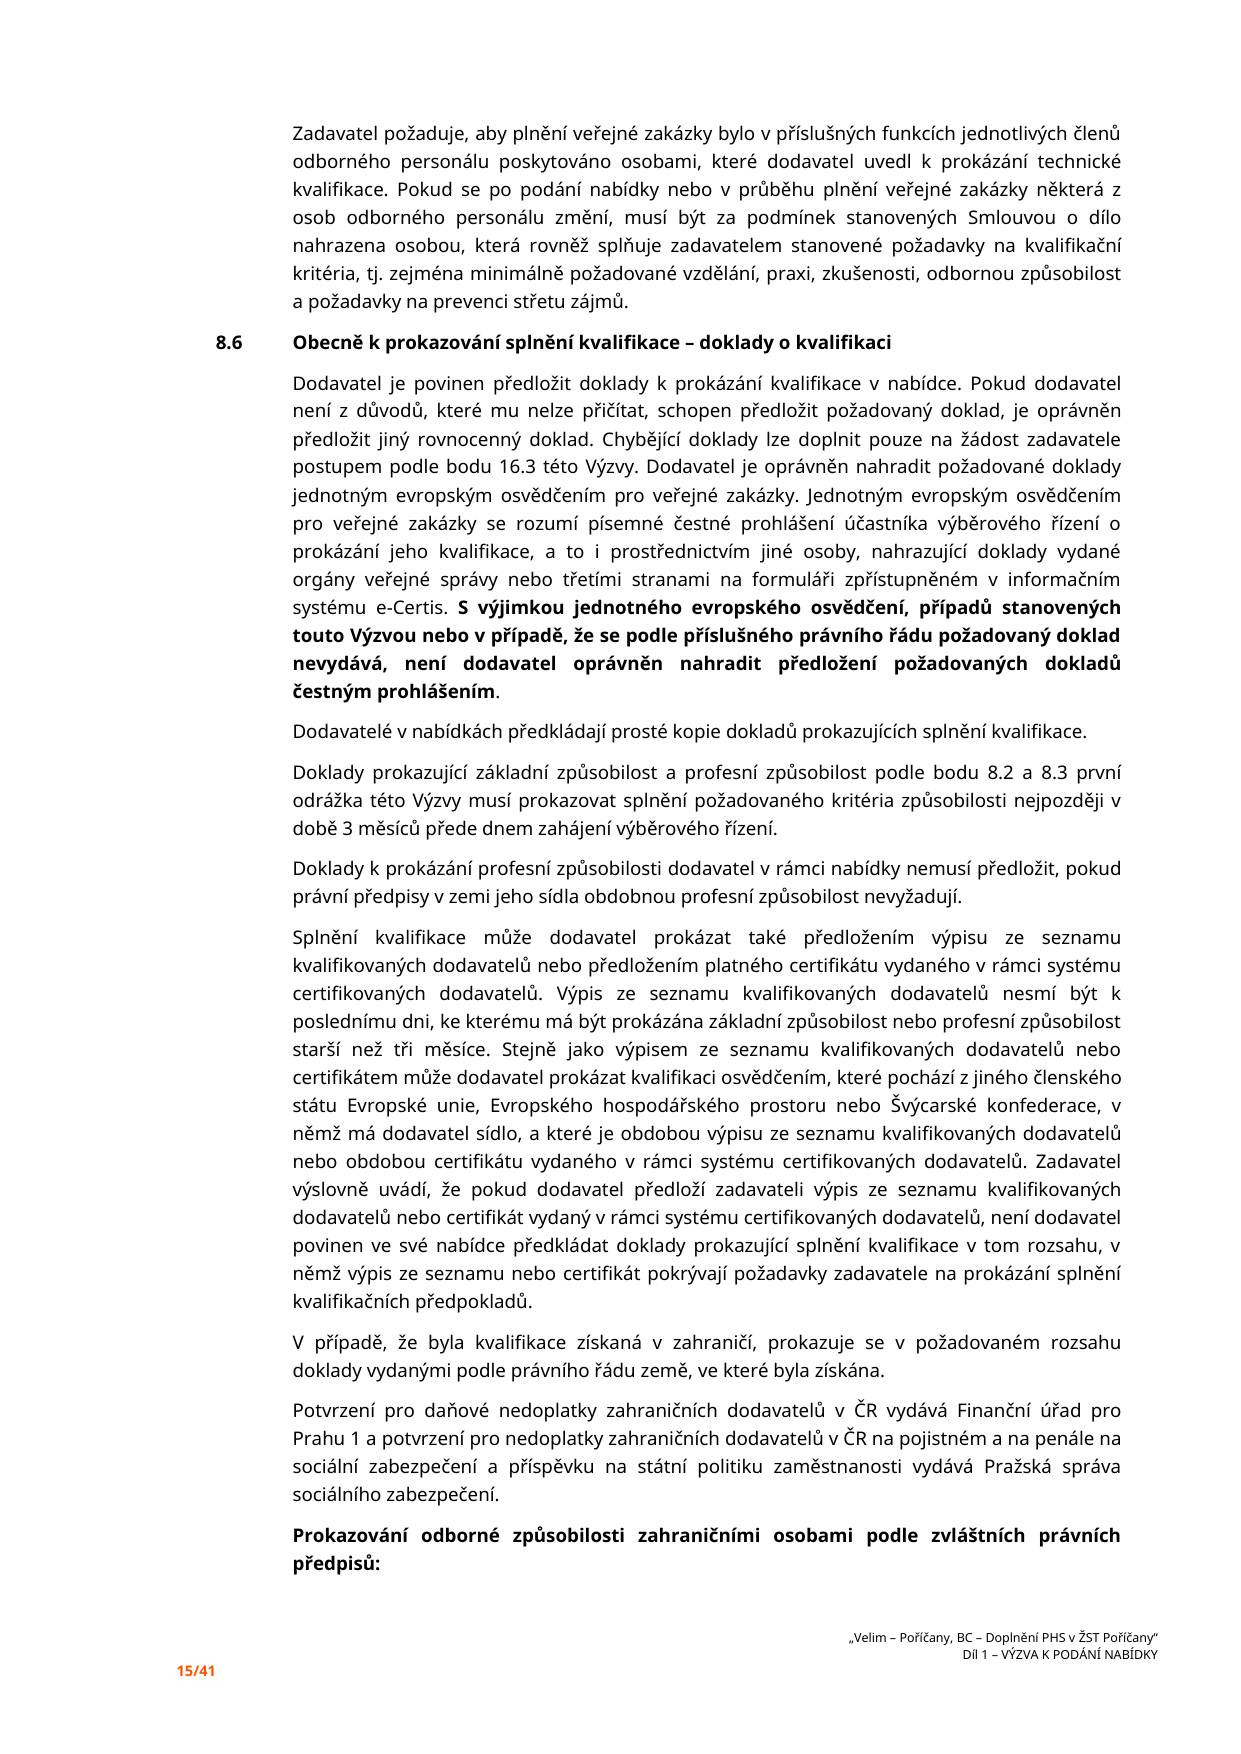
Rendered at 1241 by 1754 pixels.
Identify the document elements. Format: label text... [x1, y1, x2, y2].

text Prokazování odborné způsobilosti zahraničními osobami podle zvláštních právních předpisů: [292, 1522, 1122, 1576]
text Splnění kvalifikace může dodavatel prokázat také předložením výpisu ze seznamu kvalifikovaných dodavatelů nebo předložením platného certifikátu vydaného v rámci systému certifikovaných dodavatelů. Výpis ze seznamu kvalifikovaných dodavatelů nesmí být k poslednímu dni, ke kterému má být prokázána základní způsobilost nebo profesní způsobilost starší než tři měsíce. Stejně jako výpisem ze seznamu kvalifikovaných dodavatelů nebo certifikátem může dodavatel prokázat kvalifikaci osvědčením, které pochází z jiného členského státu Evropské unie, Evropského hospodářského prostoru nebo Švýcarské konfederace, v němž má dodavatel sídlo, a které je obdobou výpisu ze seznamu kvalifikovaných dodavatelů nebo obdobou certifikátu vydaného v rámci systému certifikovaných dodavatelů. Zadavatel výslovně uvádí, že pokud dodavatel předloží zadavateli výpis ze seznamu kvalifikovaných dodavatelů nebo certifikát vydaný v rámci systému certifikovaných dodavatelů, není dodavatel povinen ve své nabídce předkládat doklady prokazující splnění kvalifikace v tom rozsahu, v němž výpis ze seznamu nebo certifikát pokrývají požadavky zadavatele na prokázání splnění kvalifikačních předpokladů. [292, 924, 1122, 1314]
text Dodavatel je povinen předložit doklady k prokázání kvalifikace v nabídce. Pokud dodavatel není z důvodů, které mu nelze přičítat, schopen předložit požadovaný doklad, je oprávněn předložit jiný rovnocenný doklad. Chybějící doklady lze doplnit pouze na žádost zadavatele postupem podle bodu 16.3 této Výzvy. Dodavatel je oprávněn nahradit požadované doklady jednotným evropským osvědčením pro veřejné zakázky. Jednotným evropským osvědčením pro veřejné zakázky se rozumí písemné čestné prohlášení účastníka výběrového řízení o prokázání jeho kvalifikace, a to i prostřednictvím jiné osoby, nahrazující doklady vydané orgány veřejné správy nebo třetími stranami na formuláři zpřístupněném v informačním systému e-Certis. S výjimkou jednotného evropského osvědčení, případů stanovených touto Výzvou nebo v případě, že se podle příslušného právního řádu požadovaný doklad nevydává, není dodavatel oprávněn nahradit předložení požadovaných dokladů čestným prohlášením. [292, 370, 1122, 703]
text Doklady prokazující základní způsobilost a profesní způsobilost podle bodu 8.2 a 8.3 první odrážka této Výzvy musí prokazovat splnění požadovaného kritéria způsobilosti nejpozději v době 3 měsíců přede dnem zahájení výběrového řízení. [292, 759, 1122, 841]
text Doklady k prokázání profesní způsobilosti dodavatel v rámci nabídky nemusí předložit, pokud právní předpisy v zemi jeho sídla obdobnou profesní způsobilost nevyžadují. [292, 856, 1122, 909]
text Zadavatel požaduje, aby plnění veřejné zakázky bylo v příslušných funkcích jednotlivých členů odborného personálu poskytováno osobami, které dodavatel uvedl k prokázání technické kvalifikace. Pokud se po podání nabídky nebo v průběhu plnění veřejné zakázky některá z osob odborného personálu změní, musí být za podmínek stanovených Smlouvou o dílo nahrazena osobou, která rovněž splňuje zadavatelem stanovené požadavky na kvalifikační kritéria, tj. zejména minimálně požadované vzdělání, praxi, zkušenosti, odbornou způsobilost a požadavky na prevenci střetu zájmů. [292, 121, 1122, 314]
text Obecně k prokazování splnění kvalifikace – doklady o kvalifikaci [216, 329, 1122, 355]
text Dodavatelé v nabídkách předkládají prosté kopie dokladů prokazujících splnění kvalifikace. [292, 718, 1122, 744]
text V případě, že byla kvalifikace získaná v zahraničí, prokazuje se v požadovaném rozsahu doklady vydanými podle právního řádu země, ve které byla získána. [292, 1329, 1122, 1382]
text Potvrzení pro daňové nedoplatky zahraničních dodavatelů v ČR vydává Finanční úřad pro Prahu 1 a potvrzení pro nedoplatky zahraničních dodavatelů v ČR na pojistném a na penále na sociální zabezpečení a příspěvku na státní politiku zaměstnanosti vydává Pražská správa sociálního zabezpečení. [292, 1397, 1122, 1507]
